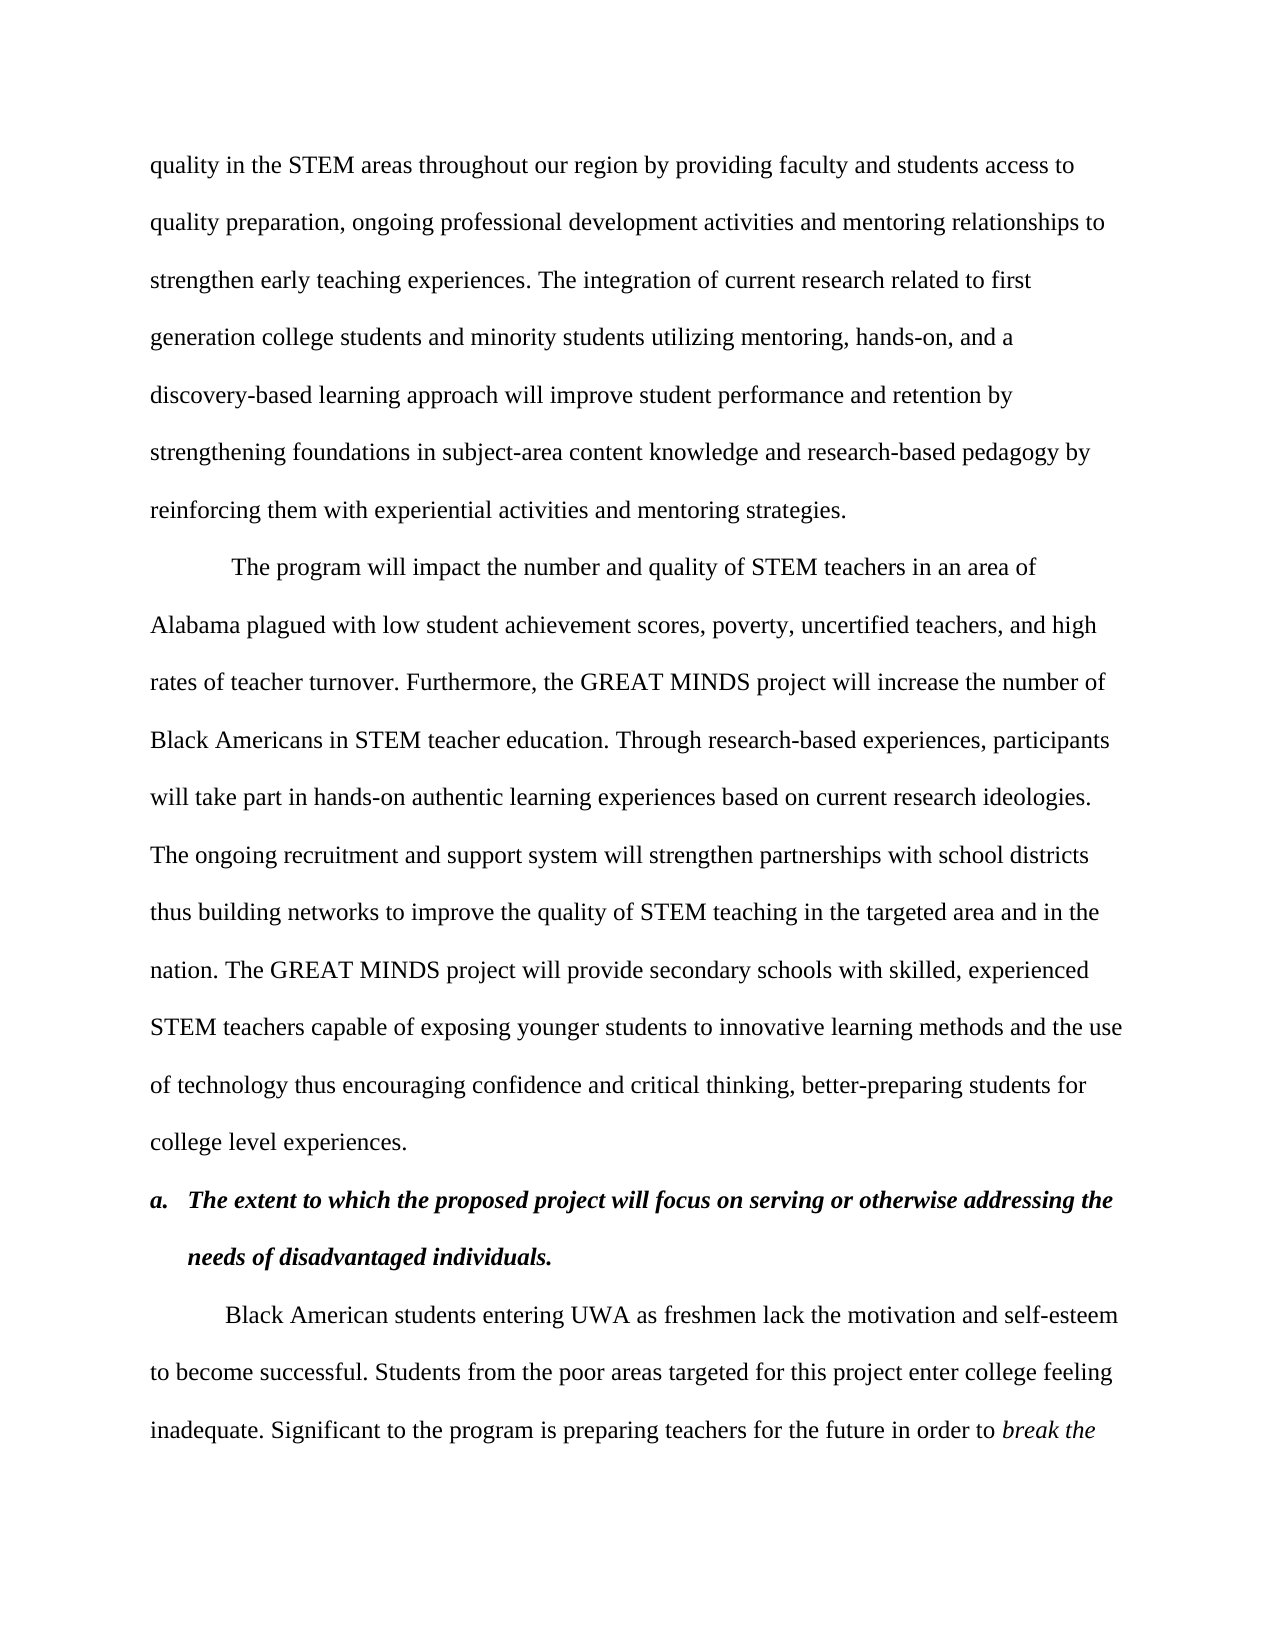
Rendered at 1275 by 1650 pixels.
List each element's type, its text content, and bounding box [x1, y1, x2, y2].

list The extent to which the proposed project will focus on serving or otherwise addressing the needs of disadvantaged individuals. [150, 1185, 1125, 1271]
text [150, 150, 1125, 524]
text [150, 1300, 1125, 1444]
text The program will impact the number and quality of STEM teachers in an area of Alabama plagued with low student achievement scores, poverty, uncertified teachers, and high rates of teacher turnover. Furthermore, the GREAT MINDS project will increase the number of Black Americans in STEM teacher education. Through research-based experiences, participants will take part in hands-on authentic learning experiences based on current research ideologies. The ongoing recruitment and support system will strengthen partnerships with school districts thus building networks to improve the quality of STEM teaching in the targeted area and in the nation. The GREAT MINDS project will provide secondary schools with skilled, experienced STEM teachers capable of exposing younger students to innovative learning methods and the use of technology thus encouraging confidence and critical thinking, better-preparing students for college level experiences. [150, 552, 1125, 1156]
